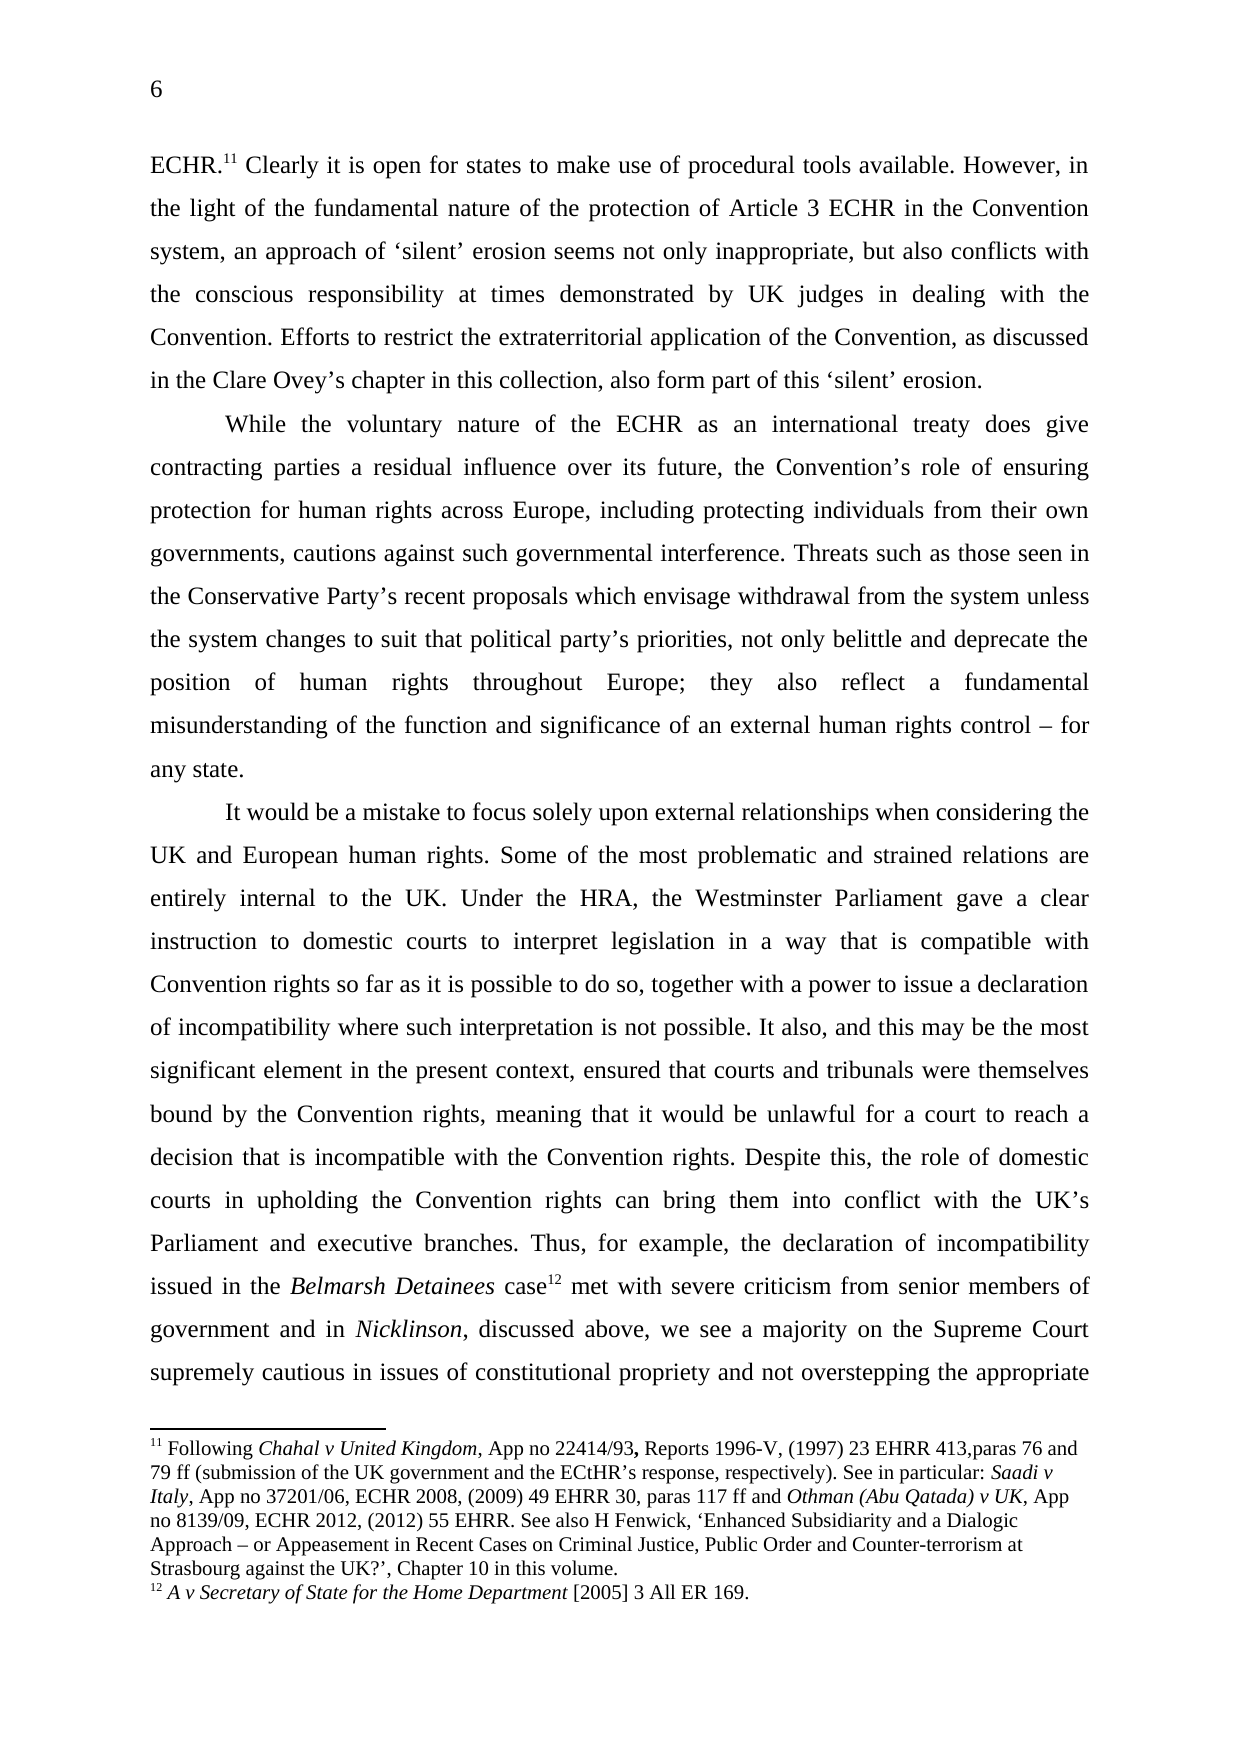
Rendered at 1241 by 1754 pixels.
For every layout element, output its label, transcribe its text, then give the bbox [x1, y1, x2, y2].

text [150, 150, 1090, 394]
text While the voluntary nature of the ECHR as an international treaty does give contracting parties a residual influence over its future, the Convention’s role of ensuring protection for human rights across Europe, including protecting individuals from their own governments, cautions against such governmental interference. Threats such as those seen in the Conservative Party’s recent proposals which envisage withdrawal from the system unless the system changes to suit that political party’s priorities, not only belittle and deprecate the position of human rights throughout Europe; they also reflect a fundamental misunderstanding of the function and significance of an external human rights control – for any state. [150, 409, 1090, 782]
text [150, 797, 1090, 1386]
